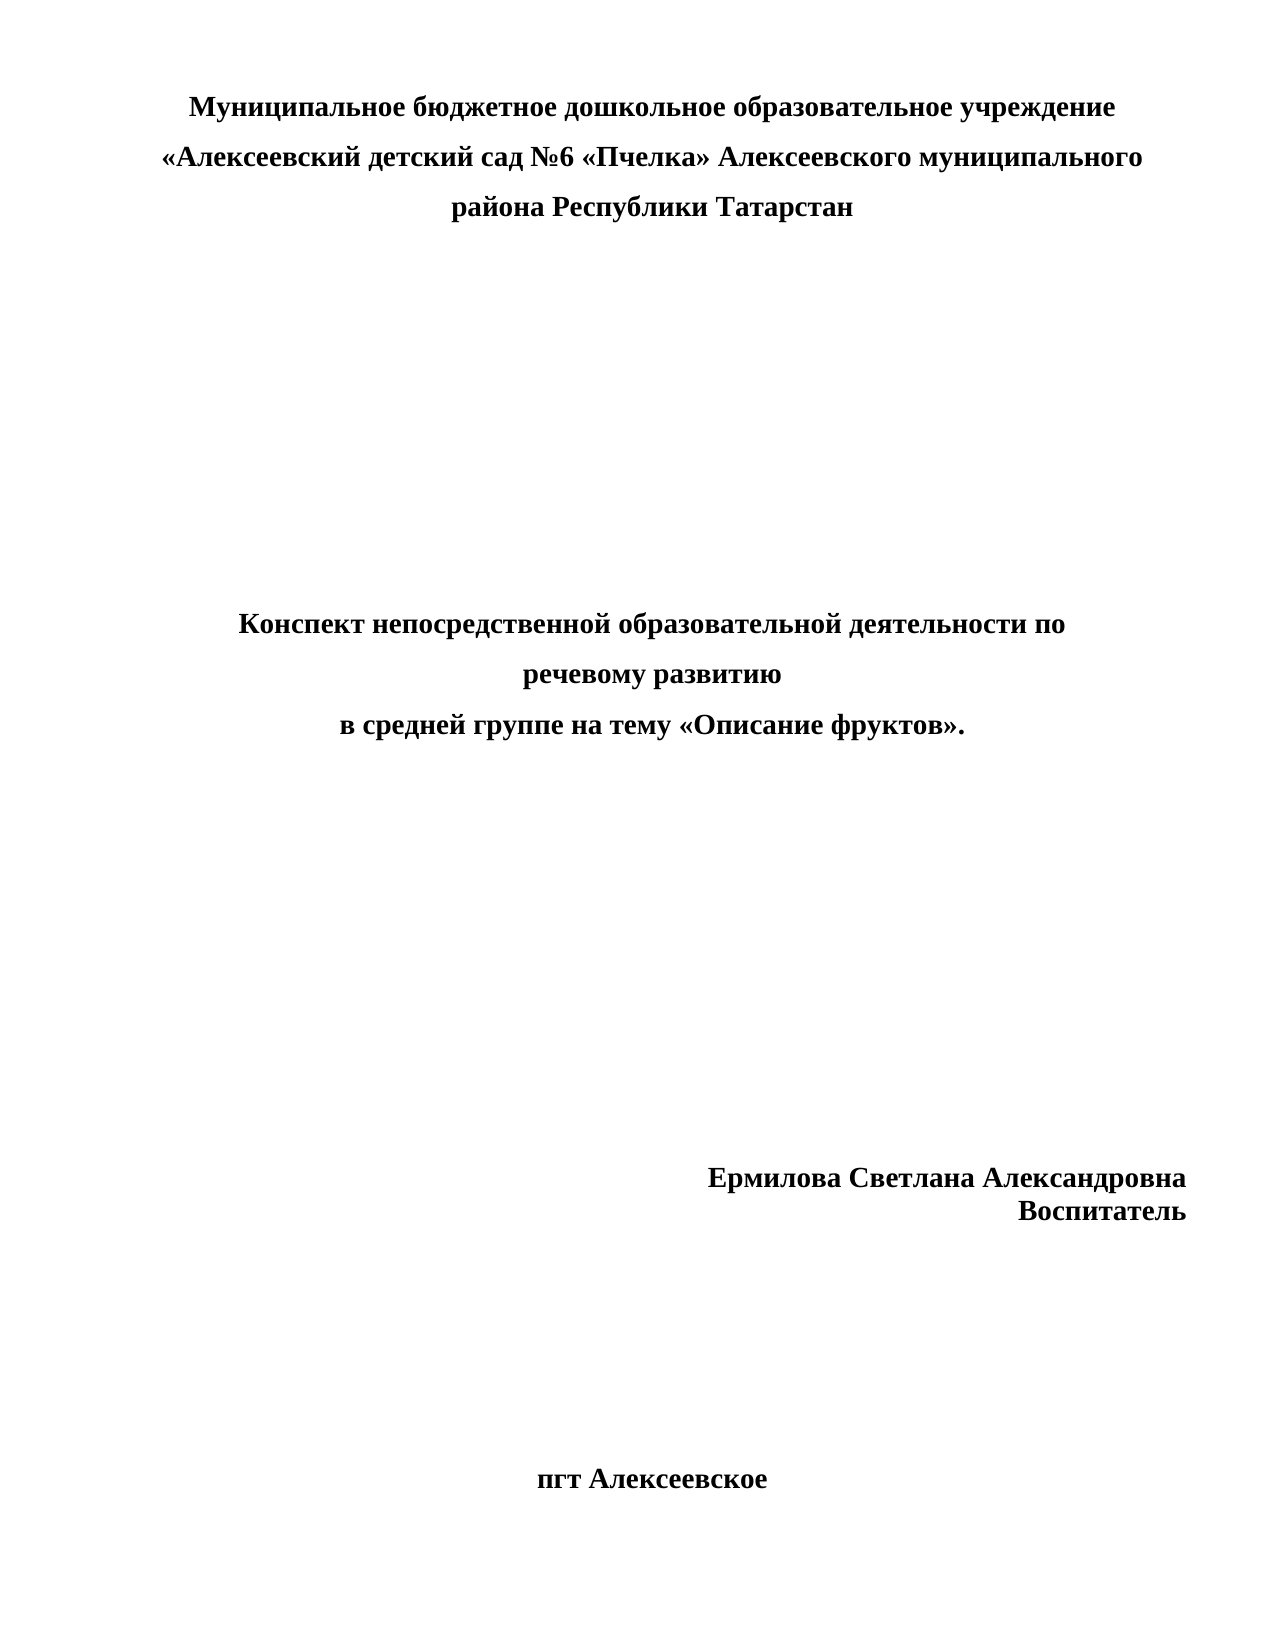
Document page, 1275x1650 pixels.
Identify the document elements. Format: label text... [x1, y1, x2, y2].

subtitle Конспект непосредственной образовательной деятельности по [118, 606, 1186, 640]
subtitle речевому развитию [118, 657, 1186, 690]
subtitle в средней группе на тему «Описание фруктов». [118, 707, 1186, 740]
text Ермилова Светлана Александровна [118, 1160, 1186, 1193]
text пгт Алексеевское [118, 1462, 1186, 1495]
subtitle Муниципальное бюджетное дошкольное образовательное учреждение «Алексеевский детский сад №6 «Пчелка» Алексеевского муниципального района Республики Татарстан [118, 89, 1186, 223]
text Воспитатель [118, 1193, 1186, 1227]
